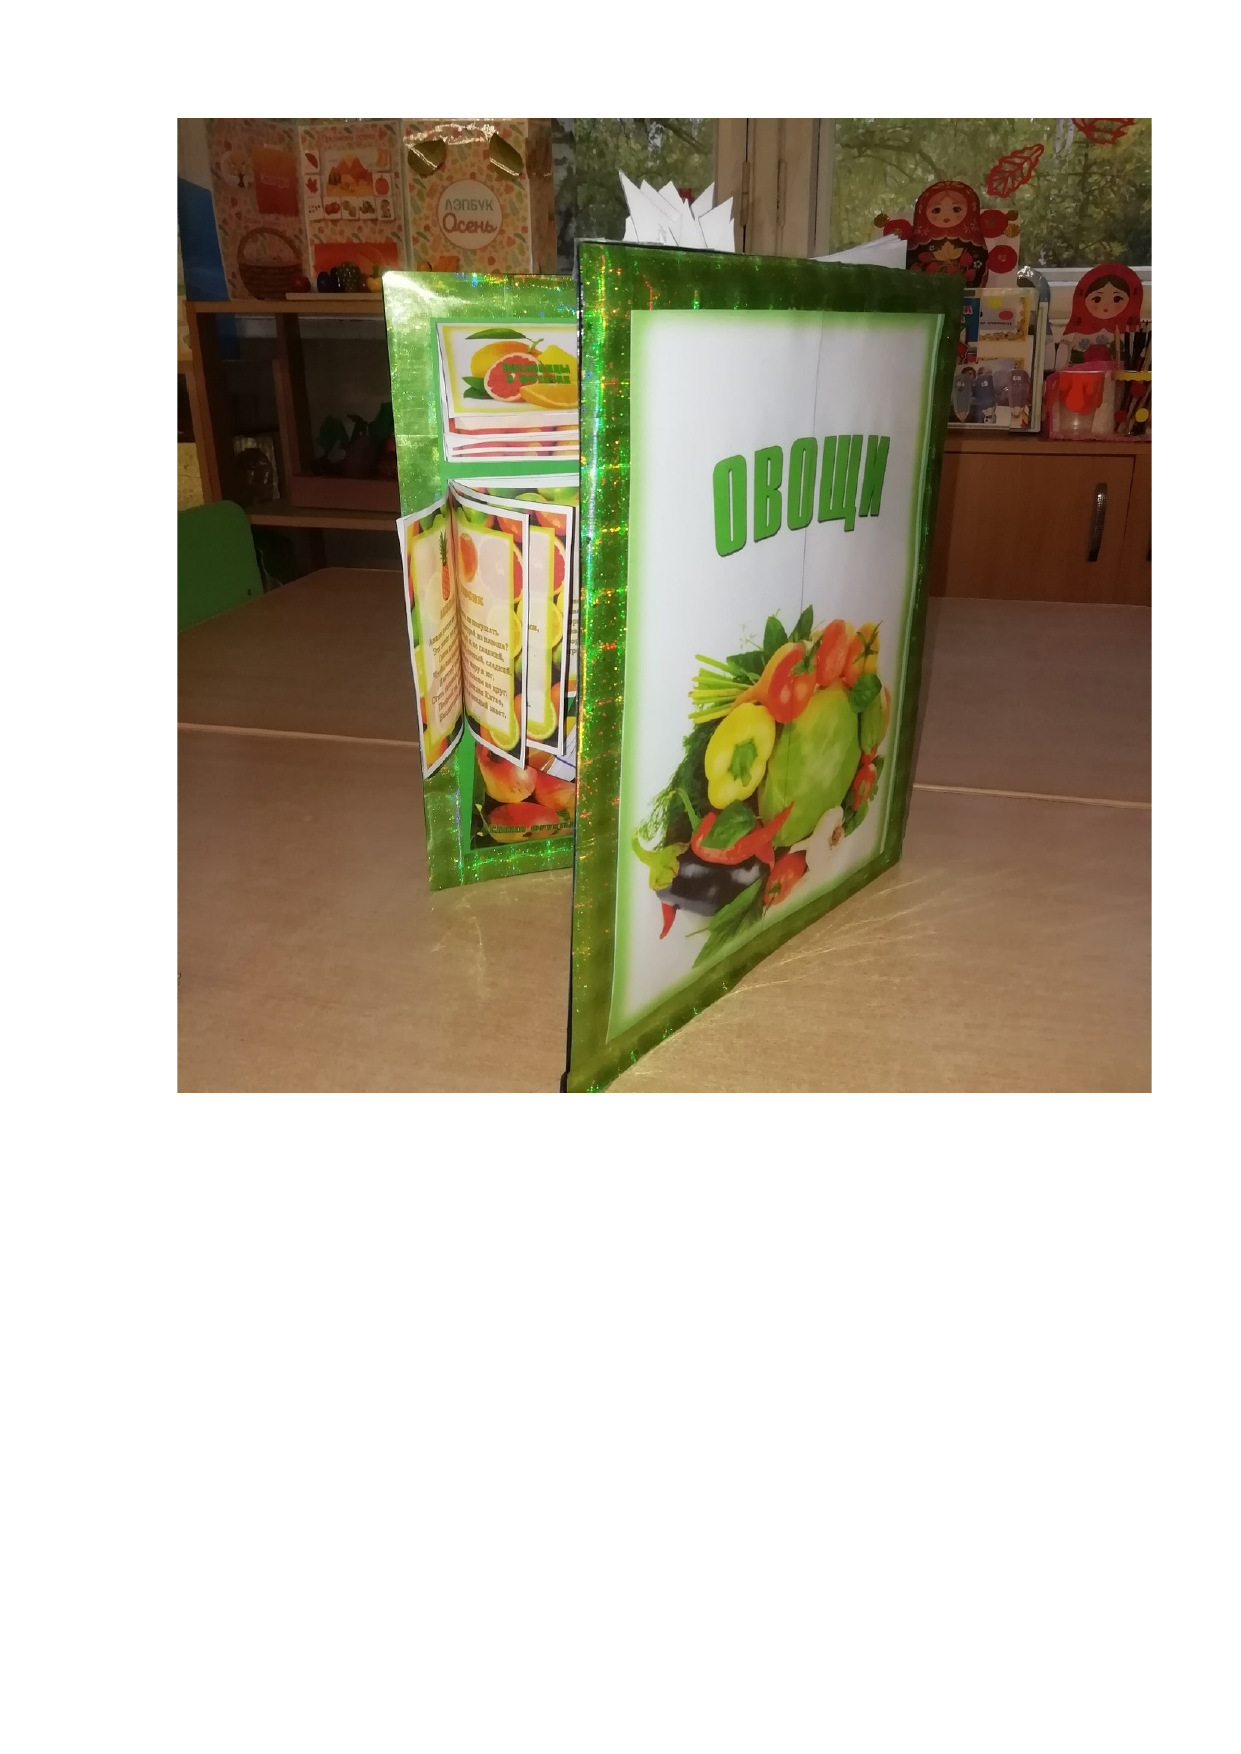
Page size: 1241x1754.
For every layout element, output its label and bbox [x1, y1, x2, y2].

picture [177, 118, 1152, 1093]
